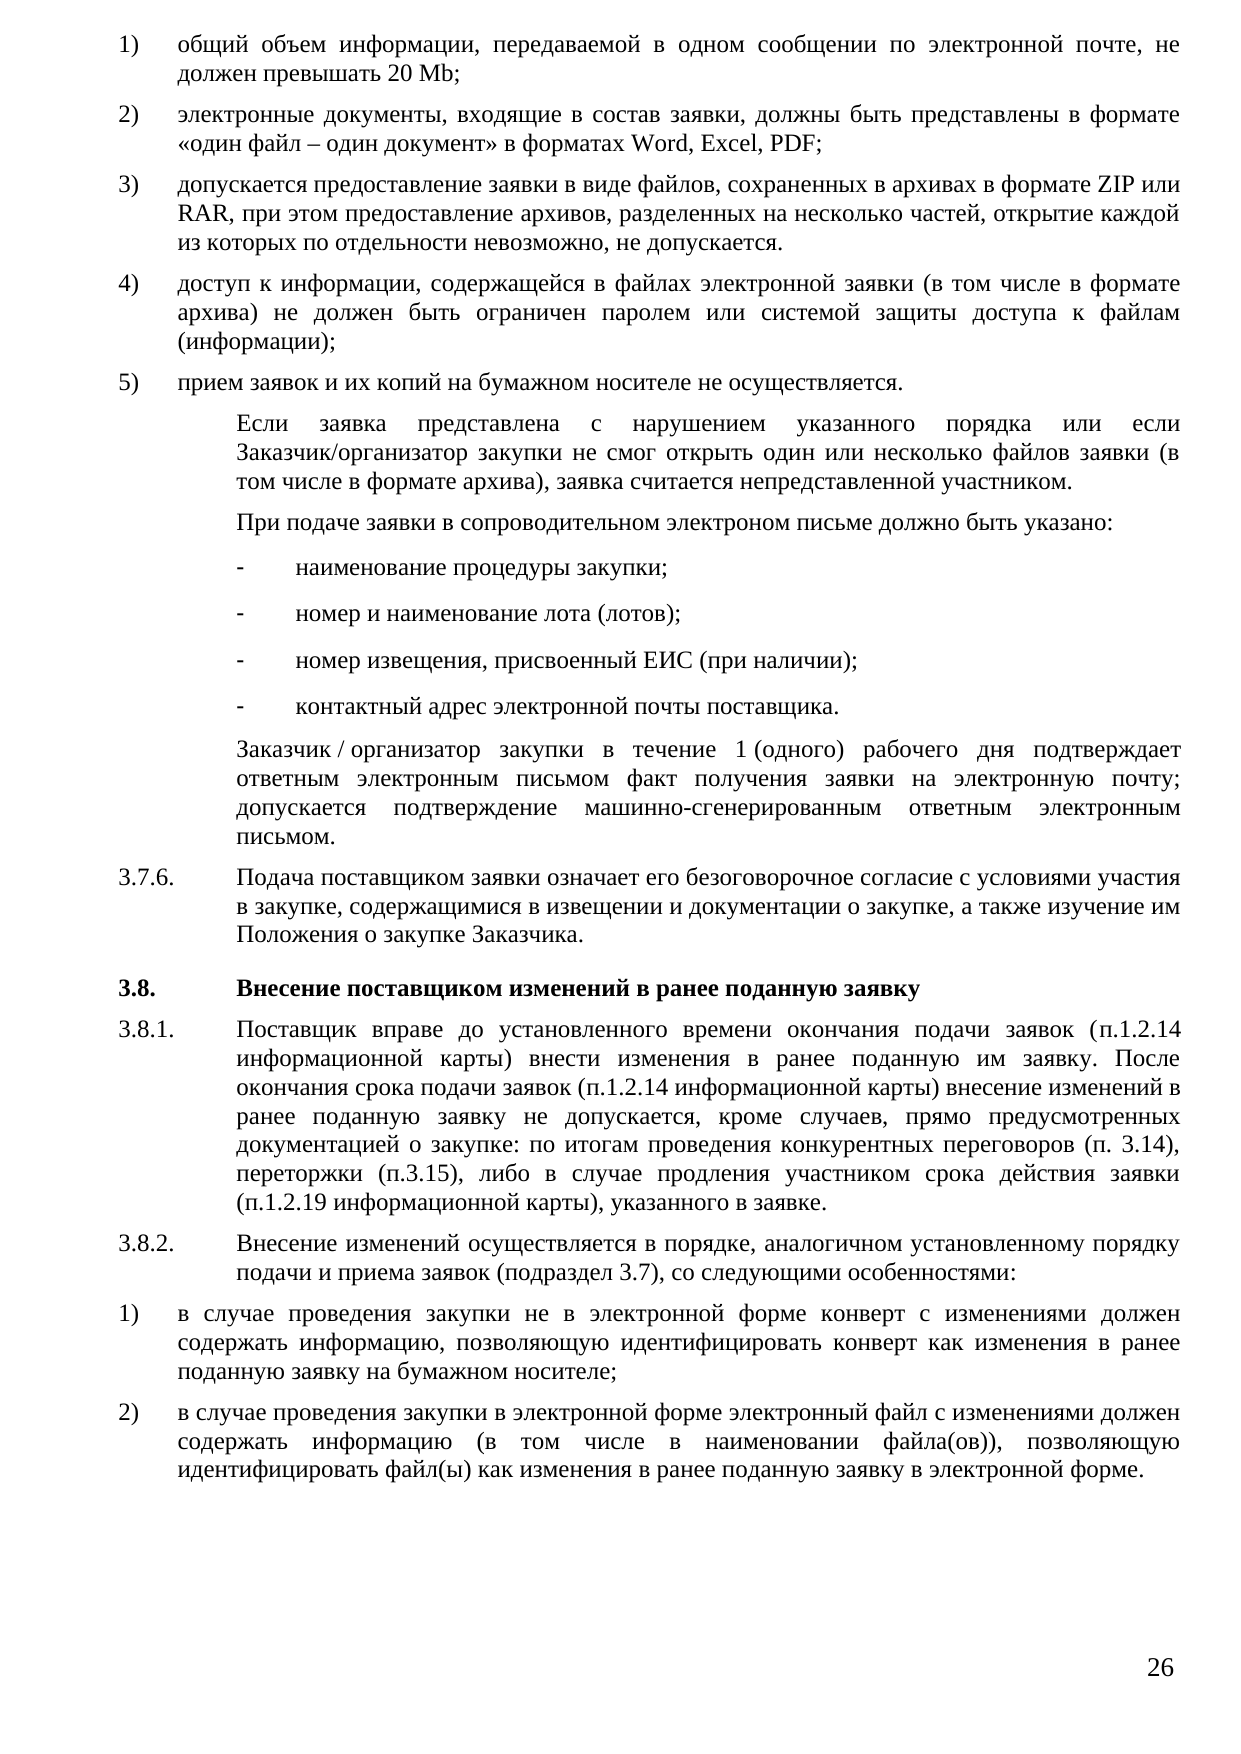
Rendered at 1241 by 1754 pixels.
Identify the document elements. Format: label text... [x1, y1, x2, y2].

list Если заявка представлена с нарушением указанного порядка или если Заказчик/организатор закупки не смог открыть один или несколько файлов заявки (в том числе в формате архива), заявка считается непредставленной участником. [236, 408, 1181, 494]
text Внесение поставщиком изменений в ранее поданную заявку [118, 973, 1181, 1002]
text доступ к информации, содержащейся в файлах электронной заявки (в том числе в формате архива) не должен быть ограничен паролем или системой защиты доступа к файлам (информации); [118, 268, 1181, 354]
text электронные документы, входящие в состав заявки, должны быть представлены в формате «один файл – один документ» в форматах Word, Excel, PDF; [118, 99, 1181, 157]
list контактный адрес электронной почты поставщика. [236, 688, 1181, 722]
text в случае проведения закупки в электронной форме электронный файл с изменениями должен содержать информацию (в том числе в наименовании файла(ов)), позволяющую идентифицировать файл(ы) как изменения в ранее поданную заявку в электронной форме. [118, 1397, 1181, 1483]
text в случае проведения закупки не в электронной форме конверт с изменениями должен содержать информацию, позволяющую идентифицировать конверт как изменения в ранее поданную заявку на бумажном носителе; [118, 1298, 1181, 1384]
list наименование процедуры закупки; [236, 548, 1181, 582]
text общий объем информации, передаваемой в одном сообщении по электронной почте, не должен превышать 20 Mb; [118, 29, 1181, 87]
list Заказчик / организатор закупки в течение 1 (одного) рабочего дня подтверждает ответным электронным письмом факт получения заявки на электронную почту; допускается подтверждение машинно-сгенерированным ответным электронным письмом. [236, 734, 1181, 849]
text Внесение изменений осуществляется в порядке, аналогичном установленному порядку подачи и приема заявок (подраздел 3.7), со следующими особенностями: [118, 1228, 1181, 1286]
text прием заявок и их копий на бумажном носителе не осуществляется. [118, 367, 1181, 396]
text Подача поставщиком заявки означает его безоговорочное согласие с условиями участия в закупке, содержащимися в извещении и документации о закупке, а также изучение им Положения о закупке Заказчика. [118, 862, 1181, 948]
list При подаче заявки в сопроводительном электроном письме должно быть указано: [236, 507, 1181, 536]
text допускается предоставление заявки в виде файлов, сохраненных в архивах в формате ZIP или RAR, при этом предоставление архивов, разделенных на несколько частей, открытие каждой из которых по отдельности невозможно, не допускается. [118, 169, 1181, 256]
list номер и наименование лота (лотов); [236, 595, 1181, 629]
text Поставщик вправе до установленного времени окончания подачи заявок (п.1.2.14 информационной карты) внести изменения в ранее поданную им заявку. После окончания срока подачи заявок (п.1.2.14 информационной карты) внесение изменений в ранее поданную заявку не допускается, кроме случаев, прямо предусмотренных документацией о закупке: по итогам проведения конкурентных переговоров (п. 3.14), переторжки (п.3.15), либо в случае продления участником срока действия заявки (п.1.2.19 информационной карты), указанного в заявке. [118, 1014, 1181, 1216]
list номер извещения, присвоенный ЕИС (при наличии); [236, 641, 1181, 676]
